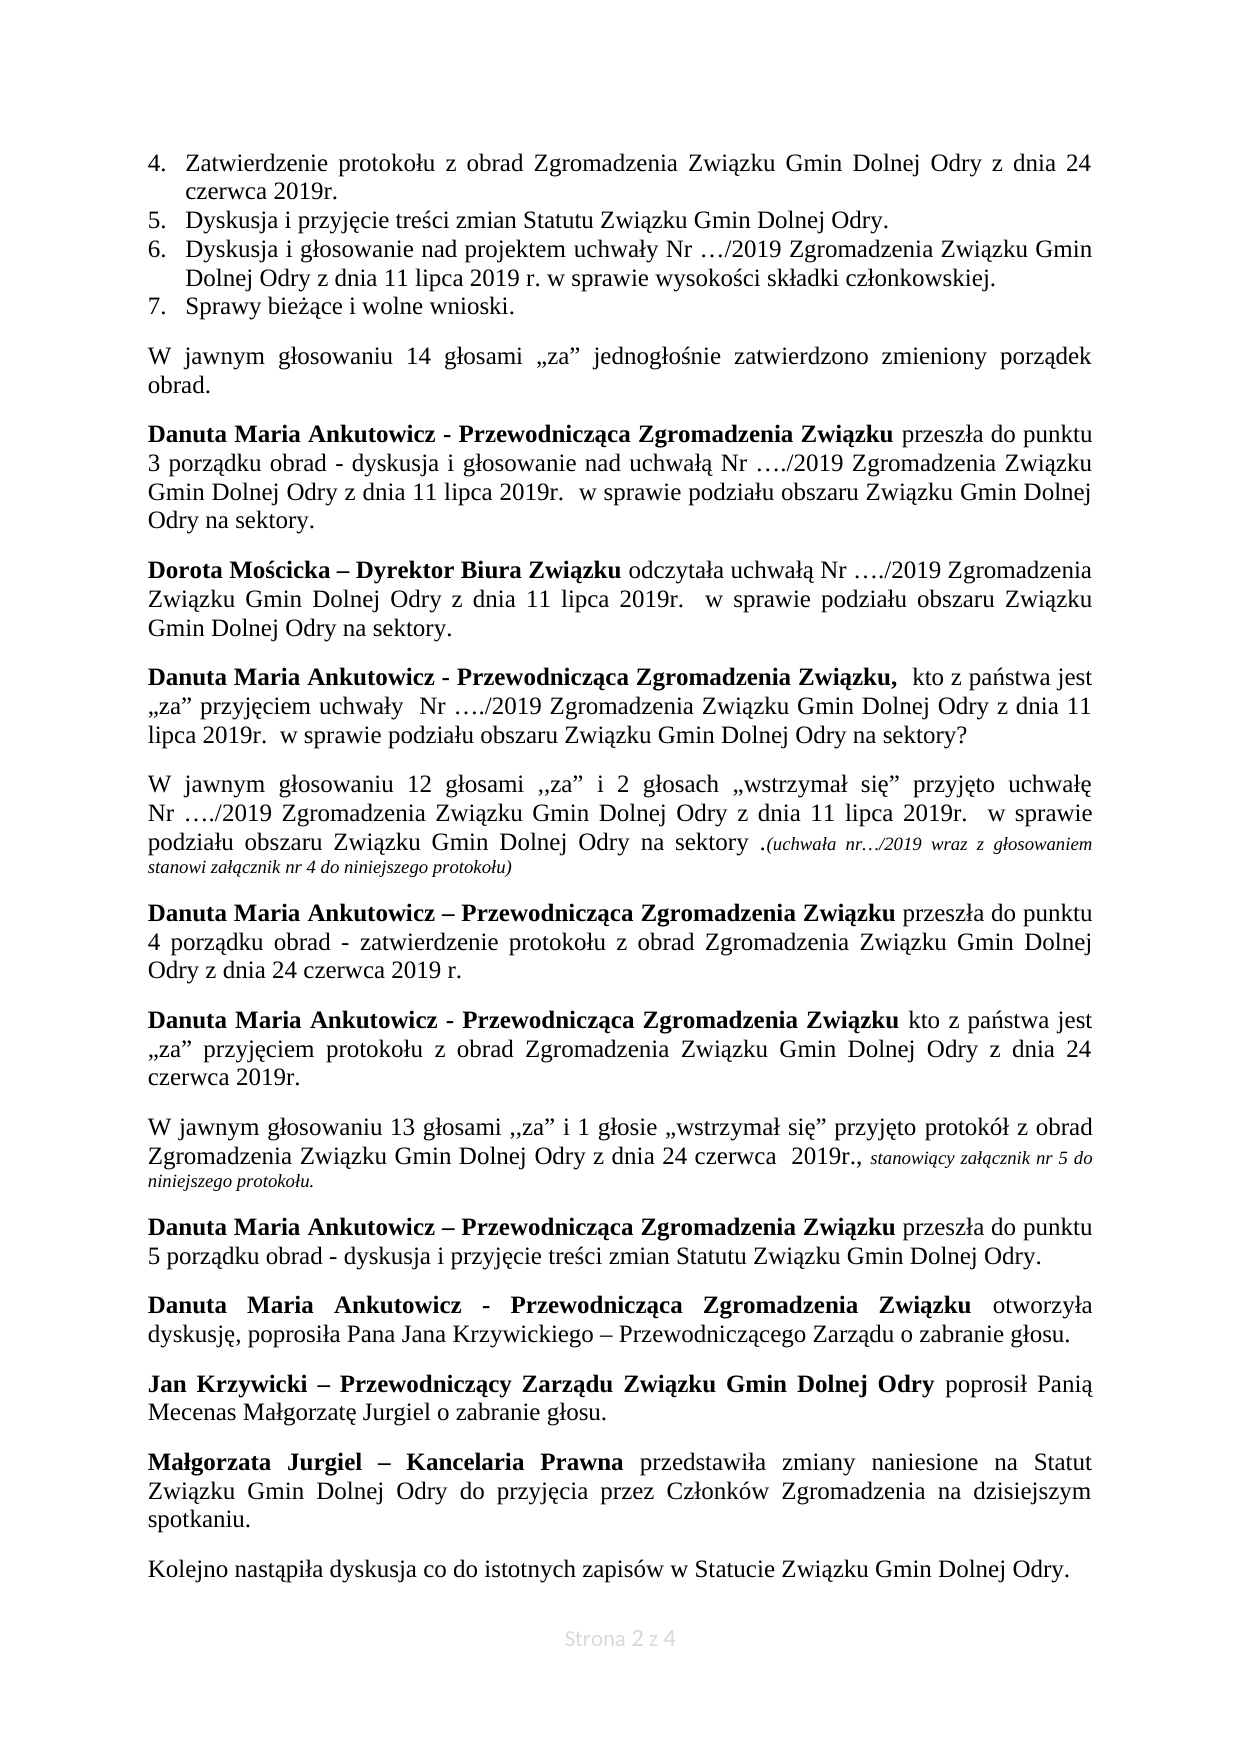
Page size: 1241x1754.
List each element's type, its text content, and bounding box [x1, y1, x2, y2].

text Jan Krzywicki – Przewodniczący Zarządu Związku Gmin Dolnej Odry poprosił Panią Mecenas Małgorzatę Jurgiel o zabranie głosu. [148, 1369, 1093, 1426]
text W jawnym głosowaniu 12 głosami ,,za” i 2 głosach „wstrzymał się” przyjęto uchwałę Nr …./2019 Zgromadzenia Związku Gmin Dolnej Odry z dnia 11 lipca 2019r. w sprawie podziału obszaru Związku Gmin Dolnej Odry na sektory .(uchwała nr…/2019 wraz z głosowaniem stanowi załącznik nr 4 do niniejszego protokołu) [148, 769, 1093, 877]
text Małgorzata Jurgiel – Kancelaria Prawna przedstawiła zmiany naniesione na Statut Związku Gmin Dolnej Odry do przyjęcia przez Członków Zgromadzenia na dzisiejszym spotkaniu. [148, 1447, 1093, 1533]
text Danuta Maria Ankutowicz - Przewodnicząca Zgromadzenia Związku otworzyła dyskusję, poprosiła Pana Jana Krzywickiego – Przewodniczącego Zarządu o zabranie głosu. [148, 1290, 1093, 1348]
list Dyskusja i głosowanie nad projektem uchwały Nr …/2019 Zgromadzenia Związku Gmin Dolnej Odry z dnia 11 lipca 2019 r. w sprawie wysokości składki członkowskiej. [148, 234, 1093, 291]
list Sprawy bieżące i wolne wnioski. [148, 291, 1093, 320]
text Danuta Maria Ankutowicz - Przewodnicząca Zgromadzenia Związku, kto z państwa jest „za” przyjęciem uchwały Nr …./2019 Zgromadzenia Związku Gmin Dolnej Odry z dnia 11 lipca 2019r. w sprawie podziału obszaru Związku Gmin Dolnej Odry na sektory? [148, 662, 1093, 748]
text Kolejno nastąpiła dyskusja co do istotnych zapisów w Statucie Związku Gmin Dolnej Odry. [148, 1554, 1093, 1583]
text Danuta Maria Ankutowicz - Przewodnicząca Zgromadzenia Związku przeszła do punktu 3 porządku obrad - dyskusja i głosowanie nad uchwałą Nr …./2019 Zgromadzenia Związku Gmin Dolnej Odry z dnia 11 lipca 2019r. w sprawie podziału obszaru Związku Gmin Dolnej Odry na sektory. [148, 419, 1093, 534]
text Dorota Mościcka – Dyrektor Biura Związku odczytała uchwałą Nr …./2019 Zgromadzenia Związku Gmin Dolnej Odry z dnia 11 lipca 2019r. w sprawie podziału obszaru Związku Gmin Dolnej Odry na sektory. [148, 555, 1093, 641]
text Danuta Maria Ankutowicz – Przewodnicząca Zgromadzenia Związku przeszła do punktu 4 porządku obrad - zatwierdzenie protokołu z obrad Zgromadzenia Związku Gmin Dolnej Odry z dnia 24 czerwca 2019 r. [148, 898, 1093, 984]
text Danuta Maria Ankutowicz – Przewodnicząca Zgromadzenia Związku przeszła do punktu 5 porządku obrad - dyskusja i przyjęcie treści zmian Statutu Związku Gmin Dolnej Odry. [148, 1212, 1093, 1269]
list Dyskusja i przyjęcie treści zmian Statutu Związku Gmin Dolnej Odry. [148, 205, 1093, 234]
text W jawnym głosowaniu 14 głosami „za” jednogłośnie zatwierdzono zmieniony porządek obrad. [148, 341, 1093, 398]
text W jawnym głosowaniu 13 głosami ,,za” i 1 głosie „wstrzymał się” przyjęto protokół z obrad Zgromadzenia Związku Gmin Dolnej Odry z dnia 24 czerwca 2019r., stanowiący załącznik nr 5 do niniejszego protokołu. [148, 1112, 1093, 1191]
list Zatwierdzenie protokołu z obrad Zgromadzenia Związku Gmin Dolnej Odry z dnia 24 czerwca 2019r. [148, 148, 1093, 205]
text Danuta Maria Ankutowicz - Przewodnicząca Zgromadzenia Związku kto z państwa jest „za” przyjęciem protokołu z obrad Zgromadzenia Związku Gmin Dolnej Odry z dnia 24 czerwca 2019r. [148, 1005, 1093, 1091]
